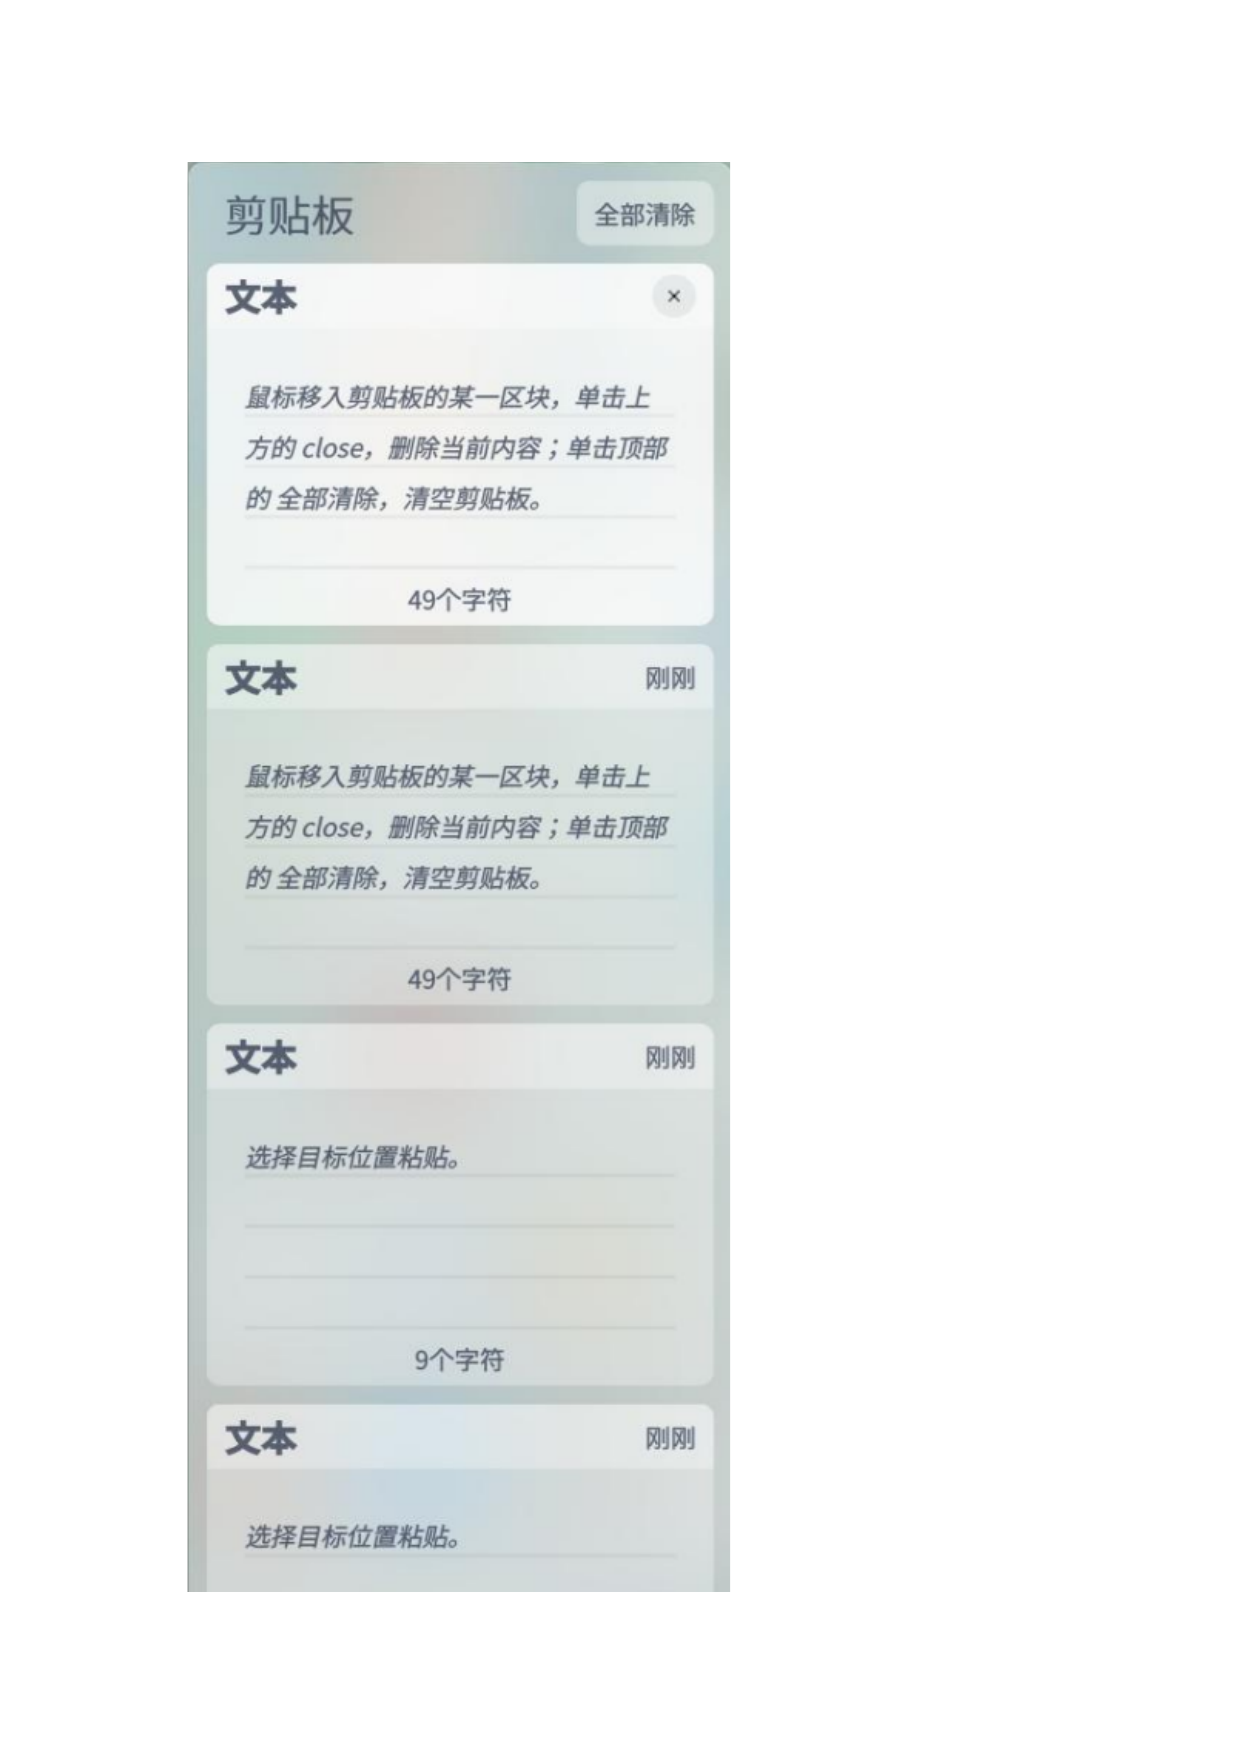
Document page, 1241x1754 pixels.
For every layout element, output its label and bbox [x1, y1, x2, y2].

picture [187, 162, 731, 1592]
